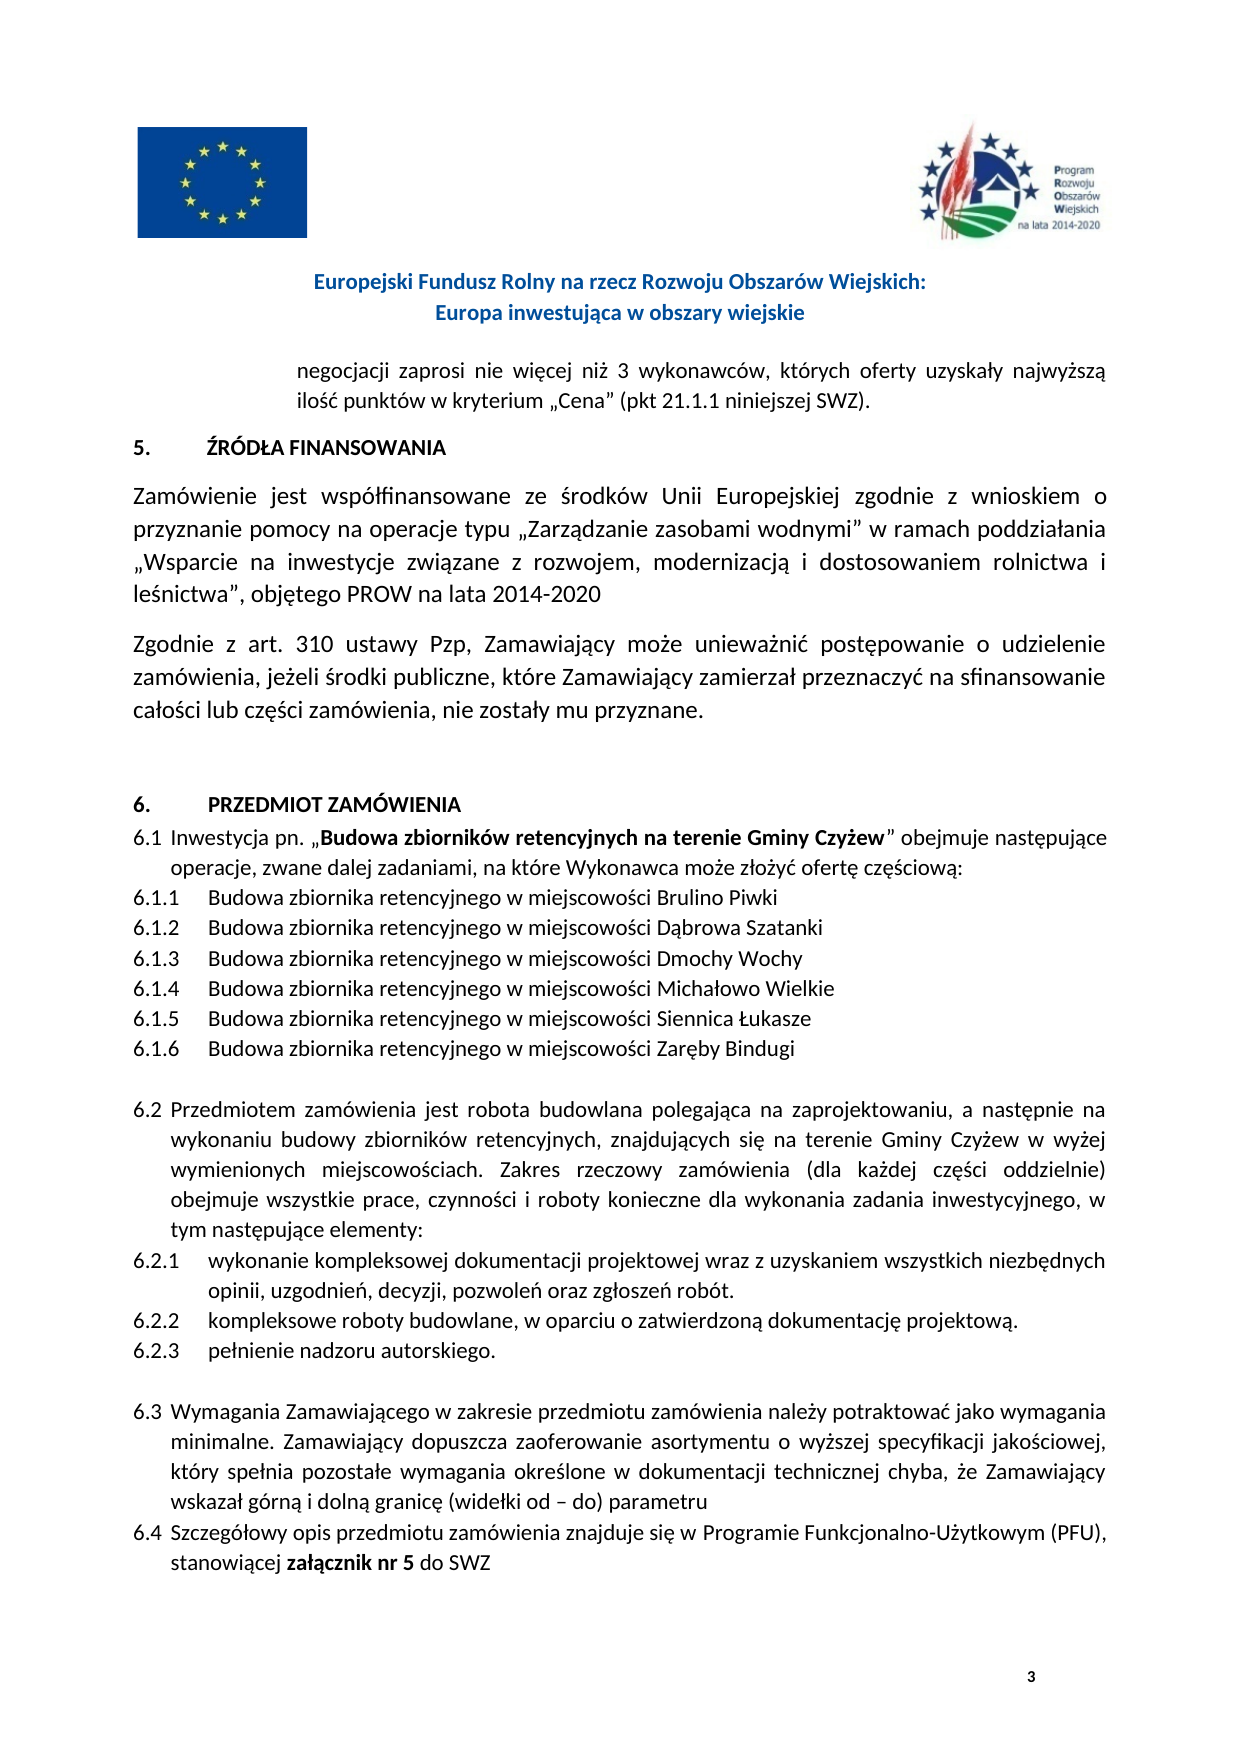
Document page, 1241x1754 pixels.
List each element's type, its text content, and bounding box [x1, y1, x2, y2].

list Budowa zbiornika retencyjnego w miejscowości Zaręby Bindugi [133, 1034, 1107, 1062]
picture [910, 114, 1114, 252]
list wykonanie kompleksowej dokumentacji projektowej wraz z uzyskaniem wszystkich niezbędnych opinii, uzgodnień, decyzji, pozwoleń oraz zgłoszeń robót. [133, 1246, 1107, 1304]
list Budowa zbiornika retencyjnego w miejscowości Dmochy Wochy [133, 944, 1107, 972]
list PRZEDMIOT ZAMÓWIENIA [133, 790, 1107, 818]
list Inwestycja pn. „Budowa zbiorników retencyjnych na terenie Gminy Czyżew” obejmuje następujące operacje, zwane dalej zadaniami, na które Wykonawca może złożyć ofertę częściową: [133, 823, 1107, 881]
list Wymagania Zamawiającego w zakresie przedmiotu zamówienia należy potraktować jako wymagania minimalne. Zamawiający dopuszcza zaoferowanie asortymentu o wyższej specyfikacji jakościowej, który spełnia pozostałe wymagania określone w dokumentacji technicznej chyba, że Zamawiający wskazał górną i dolną granicę (widełki od – do) parametru [133, 1397, 1107, 1516]
list pełnienie nadzoru autorskiego. [133, 1336, 1107, 1364]
text Zamówienie jest współfinansowane ze środków Unii Europejskiej zgodnie z wnioskiem o przyznanie pomocy na operacje typu „Zarządzanie zasobami wodnymi” w ramach poddziałania „Wsparcie na inwestycje związane z rozwojem, modernizacją i dostosowaniem rolnictwa i leśnictwa”, objętego PROW na lata 2014-2020 [133, 480, 1107, 609]
list Budowa zbiornika retencyjnego w miejscowości Siennica Łukasze [133, 1004, 1107, 1032]
list kompleksowe roboty budowlane, w oparciu o zatwierdzoną dokumentację projektową. [133, 1306, 1107, 1334]
list Szczegółowy opis przedmiotu zamówienia znajduje się w Programie Funkcjonalno-Użytkowym (PFU), stanowiącej załącznik nr 5 do SWZ [133, 1518, 1107, 1576]
picture [137, 127, 308, 238]
list Budowa zbiornika retencyjnego w miejscowości Brulino Piwki [133, 883, 1107, 911]
list Budowa zbiornika retencyjnego w miejscowości Michałowo Wielkie [133, 974, 1107, 1002]
list Budowa zbiornika retencyjnego w miejscowości Dąbrowa Szatanki [133, 913, 1107, 942]
list Przedmiotem zamówienia jest robota budowlana polegająca na zaprojektowaniu, a następnie na wykonaniu budowy zbiorników retencyjnych, znajdujących się na terenie Gminy Czyżew w wyżej wymienionych miejscowościach. Zakres rzeczowy zamówienia (dla każdej części oddzielnie) obejmuje wszystkie prace, czynności i roboty konieczne dla wykonania zadania inwestycyjnego, w tym następujące elementy: [133, 1095, 1107, 1244]
list ŹRÓDŁA FINANSOWANIA [133, 433, 1072, 461]
text Zgodnie z art. 310 ustawy Pzp, Zamawiający może unieważnić postępowanie o udzielenie zamówienia, jeżeli środki publiczne, które Zamawiający zamierzał przeznaczyć na sfinansowanie całości lub części zamówienia, nie zostały mu przyznane. [133, 628, 1107, 724]
